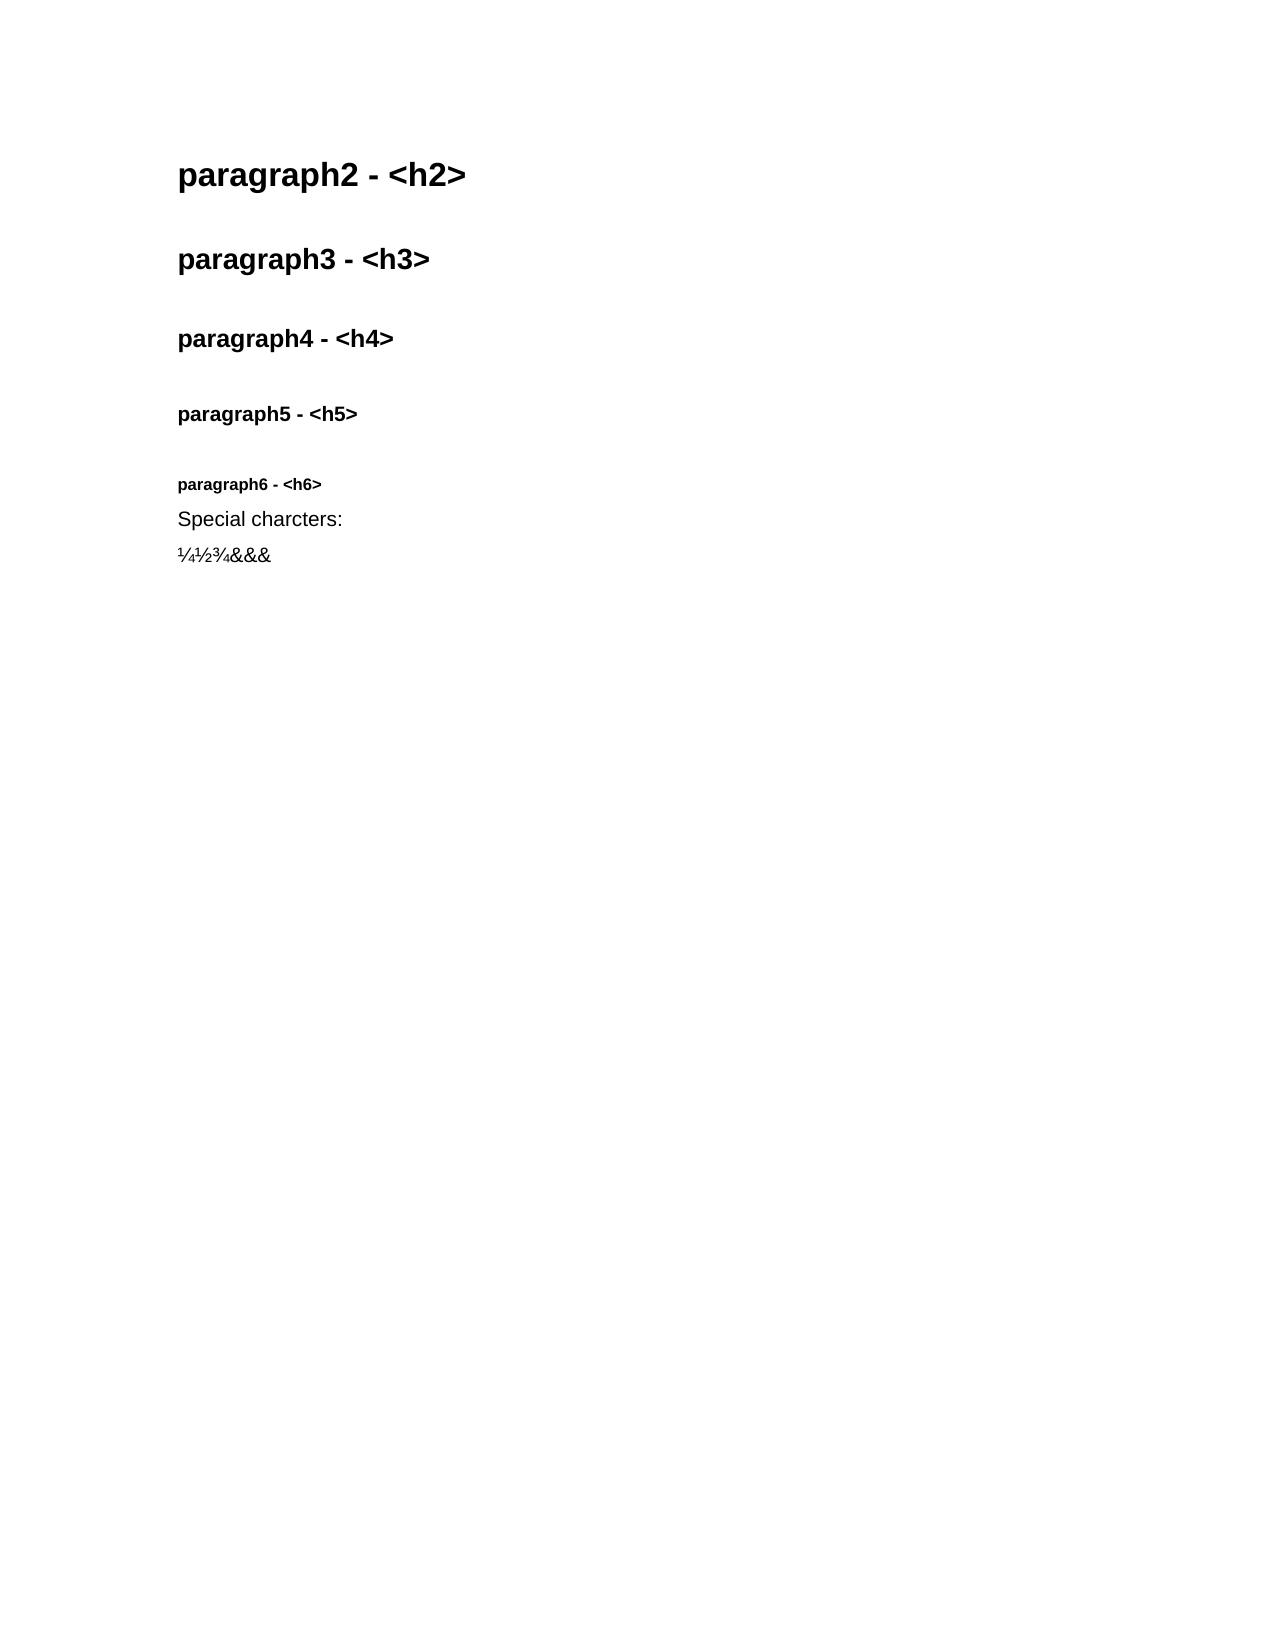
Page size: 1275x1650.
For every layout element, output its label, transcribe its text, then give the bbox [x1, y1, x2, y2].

text ¼½¾&&& [177, 543, 1186, 567]
text paragraph6 - <h6> [177, 475, 1186, 494]
text Special charcters: [177, 507, 1186, 531]
text paragraph3 - <h3> [177, 242, 1186, 276]
text paragraph2 - <h2> [177, 154, 1186, 193]
text paragraph4 - <h4> [177, 324, 1186, 353]
text paragraph5 - <h5> [177, 402, 1186, 426]
